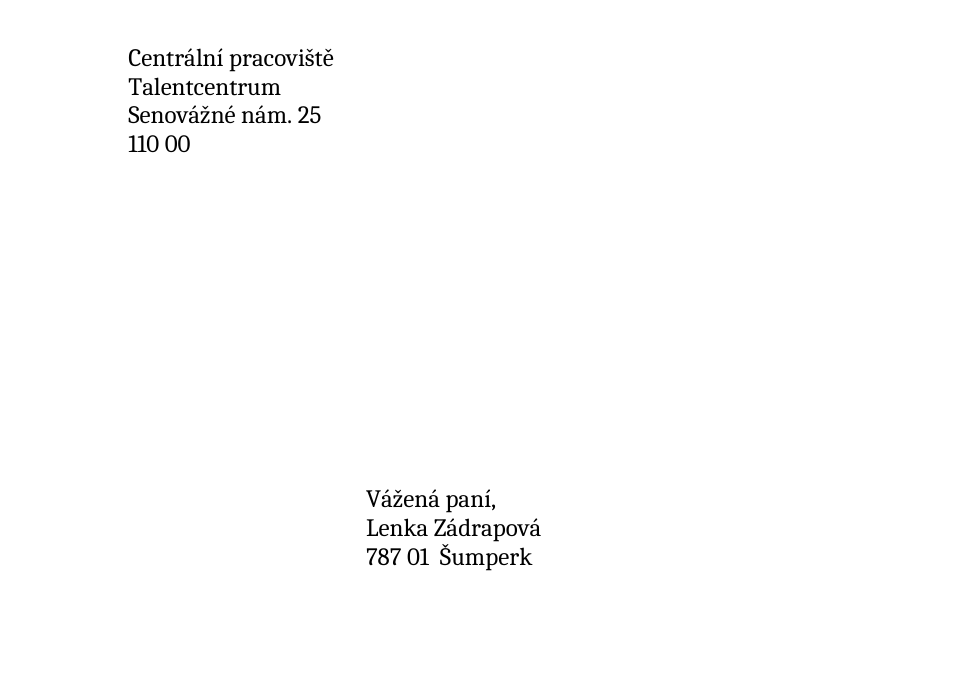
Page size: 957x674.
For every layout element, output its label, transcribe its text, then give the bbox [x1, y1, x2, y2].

text Vážená paní, [366, 485, 891, 514]
text 787 01 Šumperk [366, 543, 891, 571]
text Lenka Zádrapová [366, 514, 891, 543]
